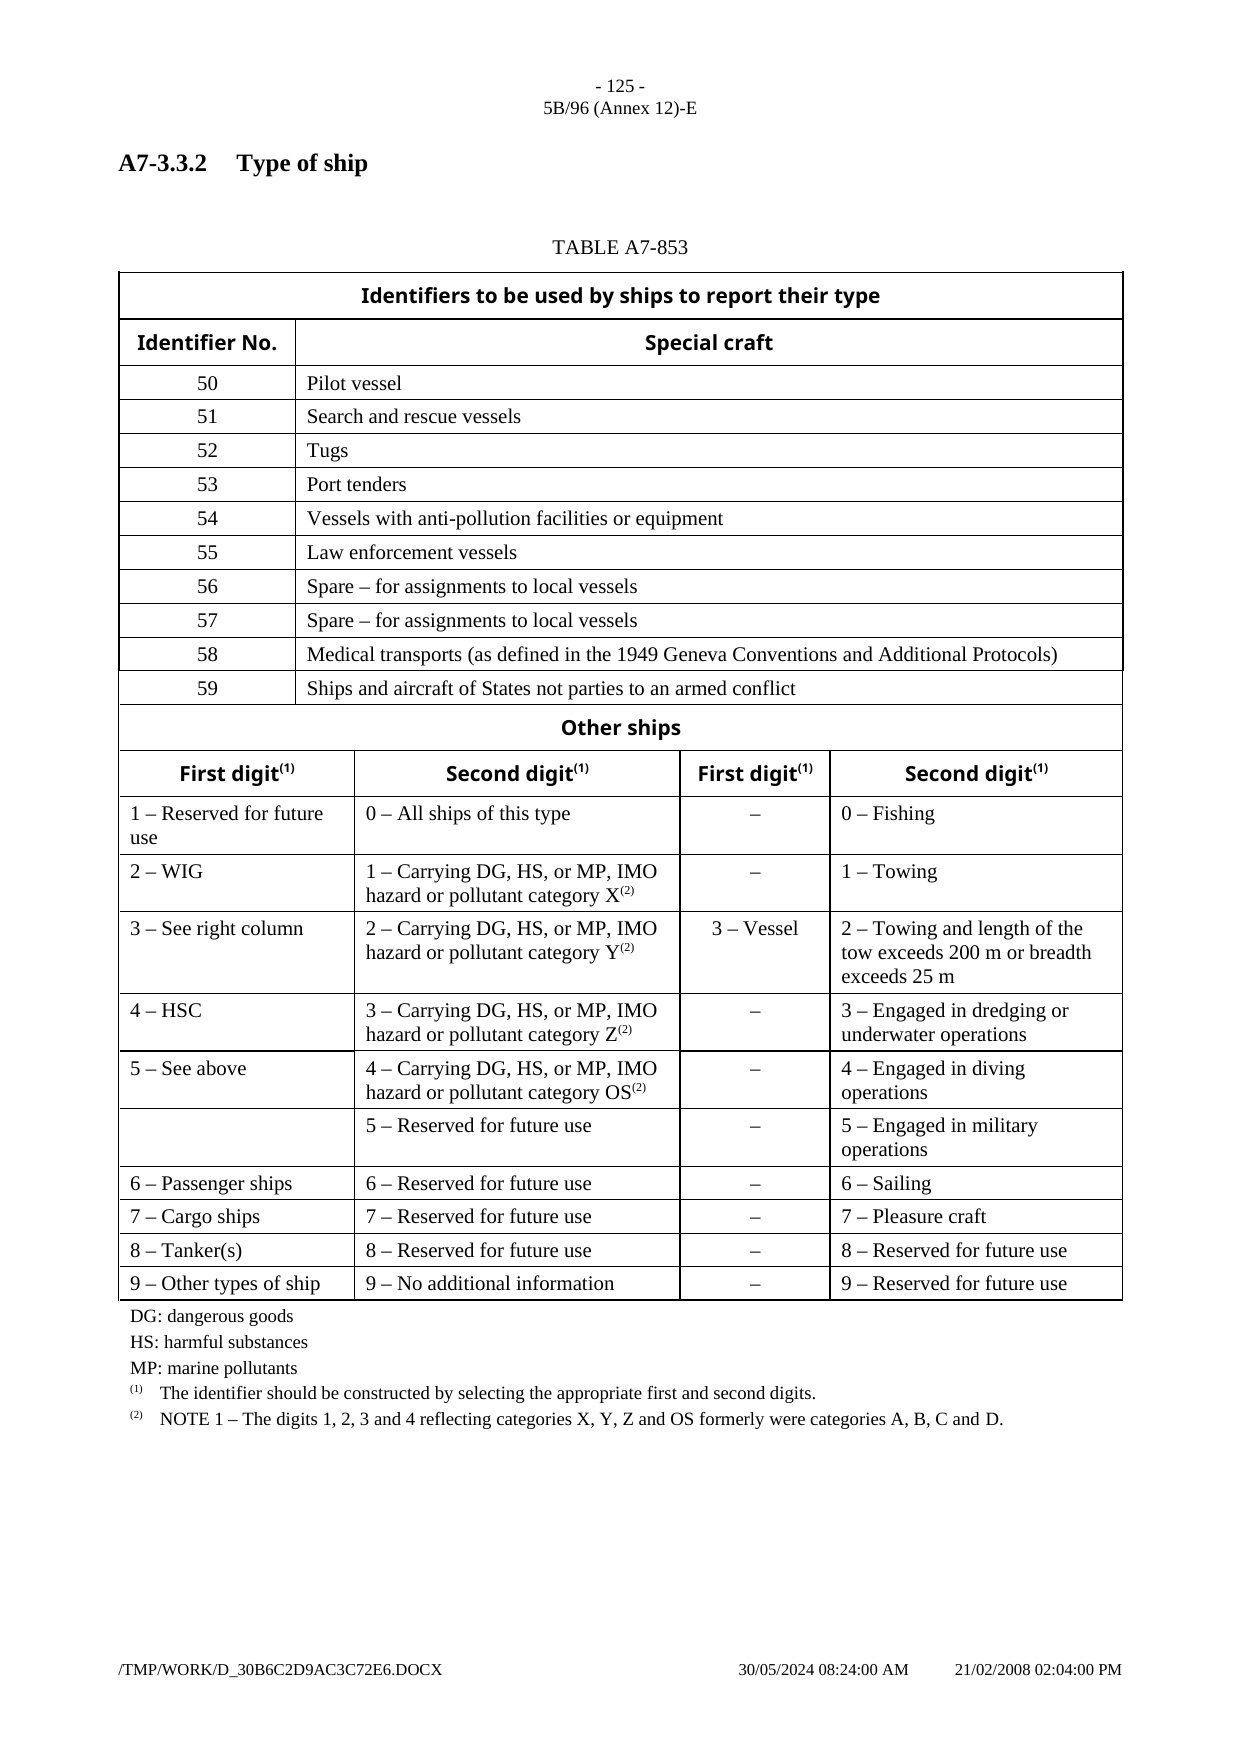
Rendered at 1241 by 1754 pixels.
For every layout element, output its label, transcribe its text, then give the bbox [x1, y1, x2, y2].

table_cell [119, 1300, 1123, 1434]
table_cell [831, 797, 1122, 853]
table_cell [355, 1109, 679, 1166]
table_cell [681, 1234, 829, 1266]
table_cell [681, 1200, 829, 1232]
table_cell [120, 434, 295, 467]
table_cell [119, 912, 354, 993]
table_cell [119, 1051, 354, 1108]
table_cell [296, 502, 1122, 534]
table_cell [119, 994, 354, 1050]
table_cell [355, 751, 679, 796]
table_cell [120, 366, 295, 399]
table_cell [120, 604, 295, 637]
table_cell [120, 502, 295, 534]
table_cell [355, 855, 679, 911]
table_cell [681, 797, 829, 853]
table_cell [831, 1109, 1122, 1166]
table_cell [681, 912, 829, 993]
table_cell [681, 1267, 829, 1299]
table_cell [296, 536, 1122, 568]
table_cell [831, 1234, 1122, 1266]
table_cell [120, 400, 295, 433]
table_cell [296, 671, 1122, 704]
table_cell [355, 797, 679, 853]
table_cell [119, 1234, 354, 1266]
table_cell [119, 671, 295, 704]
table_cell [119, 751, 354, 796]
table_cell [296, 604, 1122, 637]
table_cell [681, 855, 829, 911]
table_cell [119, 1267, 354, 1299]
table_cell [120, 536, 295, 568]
text TABLE [118, 235, 1122, 259]
subtitle 3.3.2 Type of ship [118, 148, 1122, 176]
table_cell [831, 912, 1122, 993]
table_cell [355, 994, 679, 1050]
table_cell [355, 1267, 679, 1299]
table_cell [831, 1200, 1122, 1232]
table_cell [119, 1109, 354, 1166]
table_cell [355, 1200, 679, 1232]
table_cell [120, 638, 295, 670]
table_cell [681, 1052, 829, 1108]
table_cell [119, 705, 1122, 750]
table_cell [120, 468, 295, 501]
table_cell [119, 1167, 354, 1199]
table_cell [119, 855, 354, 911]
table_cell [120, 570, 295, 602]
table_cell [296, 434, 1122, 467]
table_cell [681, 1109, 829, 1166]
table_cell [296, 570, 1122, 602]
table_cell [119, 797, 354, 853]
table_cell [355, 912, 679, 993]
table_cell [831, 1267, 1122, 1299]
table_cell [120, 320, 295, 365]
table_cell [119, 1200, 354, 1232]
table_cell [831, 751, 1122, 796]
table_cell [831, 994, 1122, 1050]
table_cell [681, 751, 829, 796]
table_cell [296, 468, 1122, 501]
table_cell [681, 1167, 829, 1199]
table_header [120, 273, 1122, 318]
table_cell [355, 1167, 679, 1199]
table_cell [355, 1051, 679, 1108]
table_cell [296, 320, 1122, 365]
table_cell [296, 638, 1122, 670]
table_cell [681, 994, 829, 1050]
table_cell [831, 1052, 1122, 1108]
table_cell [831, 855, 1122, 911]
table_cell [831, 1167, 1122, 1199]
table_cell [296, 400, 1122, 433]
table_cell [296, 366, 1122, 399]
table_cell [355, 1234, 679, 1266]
